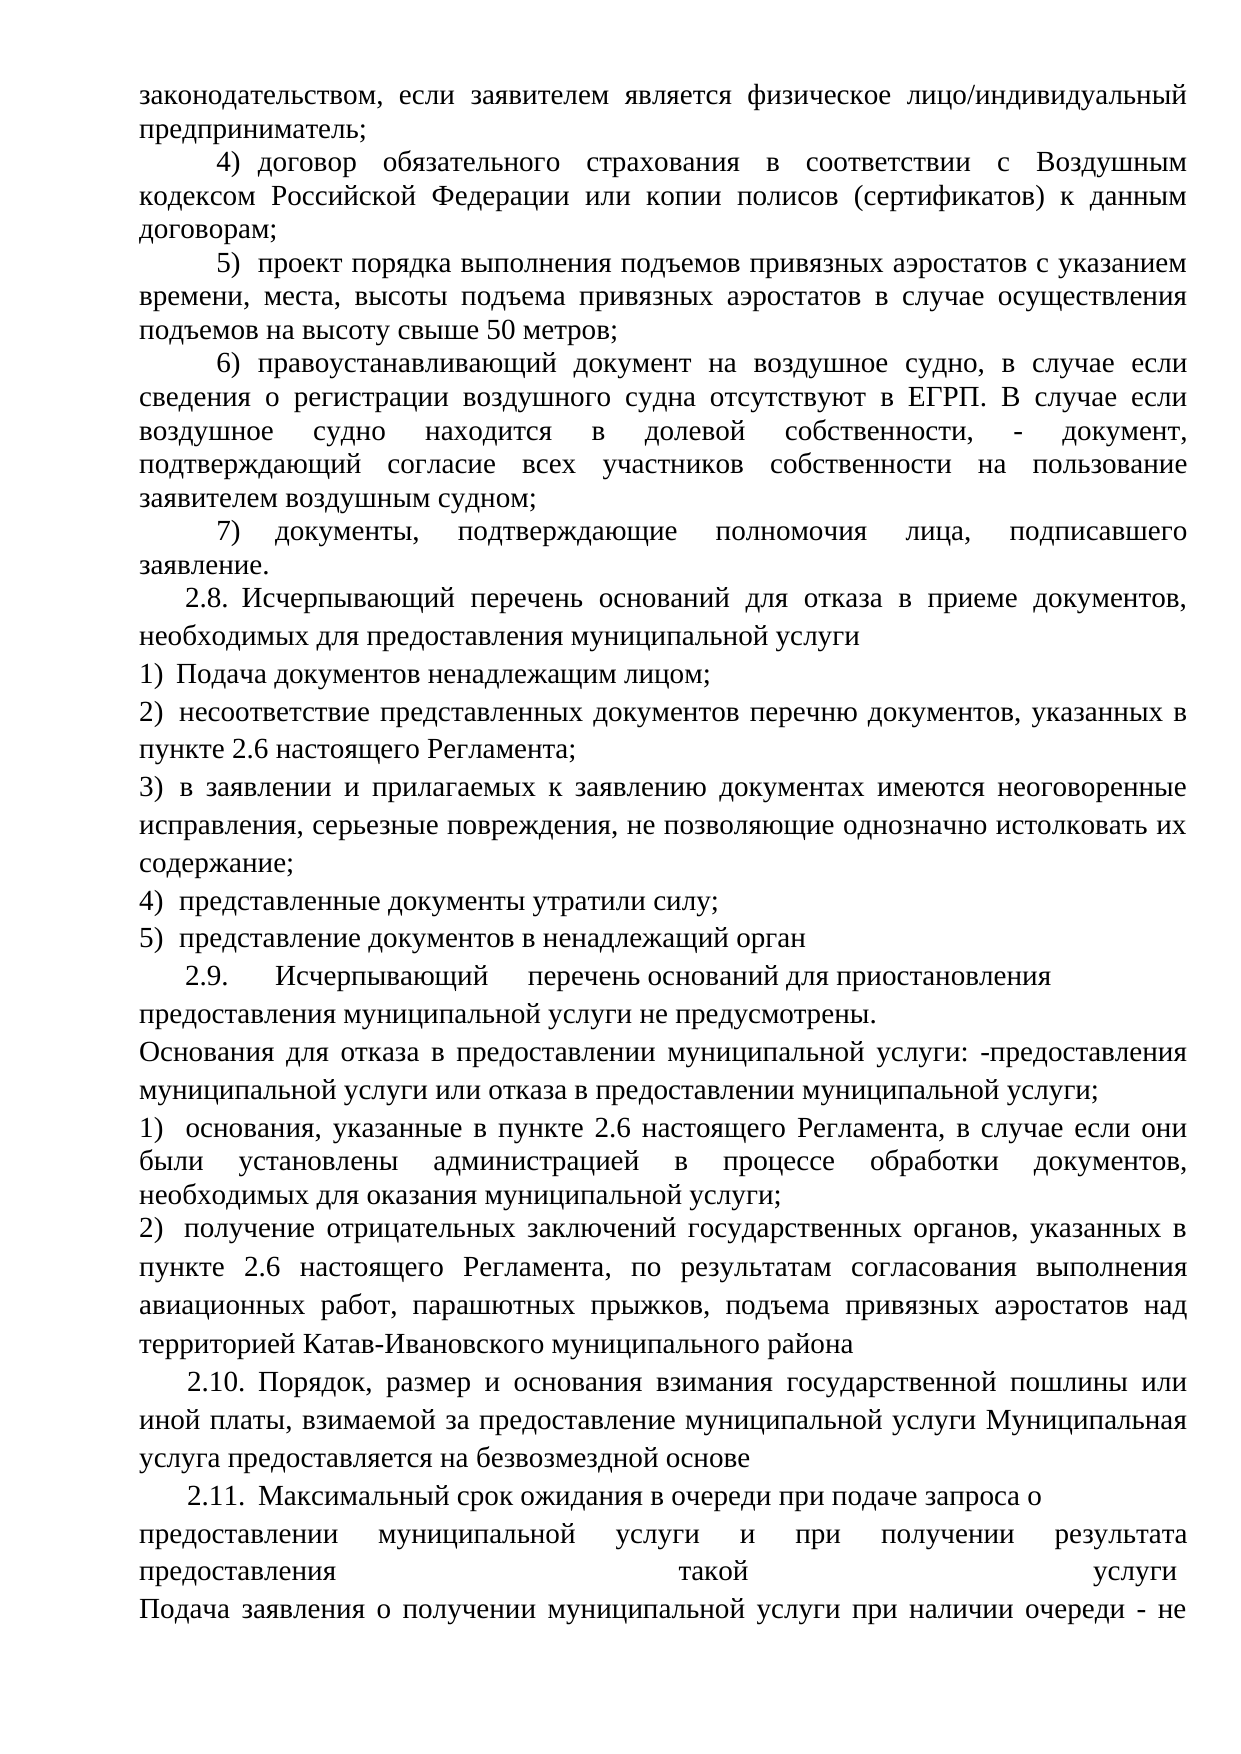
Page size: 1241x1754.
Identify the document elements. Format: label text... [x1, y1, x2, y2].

list несоответствие представленных документов перечню документов, указанных в пункте 2.6 настоящего Регламента; [139, 694, 1188, 765]
list в заявлении и прилагаемых к заявлению документах имеются неоговоренные исправления, серьезные повреждения, не позволяющие однозначно истолковать их содержание; [139, 769, 1188, 878]
list Исчерпывающий перечень оснований для отказа в приеме документов, необходимых для предоставления муниципальной услуги [139, 580, 1188, 652]
text предоставления муниципальной услуги не предусмотрены. [139, 996, 1188, 1030]
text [139, 1591, 1188, 1625]
text предоставлении муниципальной услуги и при получении результата предоставления такой услуги [139, 1516, 1188, 1587]
list представленные документы утратили силу; [139, 883, 1188, 916]
list документы, подтверждающие полномочия лица, подписавшего заявление. [139, 513, 1188, 580]
list представление документов в ненадлежащий орган [139, 921, 1188, 954]
list Порядок, размер и основания взимания государственной пошлины или иной платы, взимаемой за предоставление муниципальной услуги Муниципальная услуга предоставляется на безвозмездной основе [139, 1364, 1188, 1474]
list Исчерпывающий перечень оснований для приостановления [139, 958, 1188, 992]
list Подача документов ненадлежащим лицом; [139, 656, 1188, 689]
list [139, 77, 1188, 144]
list Максимальный срок ожидания в очереди при подаче запроса о [139, 1478, 1188, 1511]
list проект порядка выполнения подъемов привязных аэростатов с указанием времени, места, высоты подъема привязных аэростатов в случае осуществления подъемов на высоту свыше 50 метров; [139, 245, 1188, 346]
list получение отрицательных заключений государственных органов, указанных в пункте 2.6 настоящего Регламента, по результатам согласования выполнения авиационных работ, парашютных прыжков, подъема привязных аэростатов над территорией Катав-Ивановского муниципального района [139, 1210, 1188, 1359]
list договор обязательного страхования в соответствии с Воздушным кодексом Российской Федерации или копии полисов (сертификатов) к данным договорам; [139, 144, 1188, 245]
list основания, указанные в пункте 2.6 настоящего Регламента, в случае если они были установлены администрацией в процессе обработки документов, необходимых для оказания муниципальной услуги; [139, 1110, 1188, 1210]
text Основания для отказа в предоставлении муниципальной услуги: -предоставления муниципальной услуги или отказа в предоставлении муниципальной услуги; [139, 1034, 1188, 1105]
